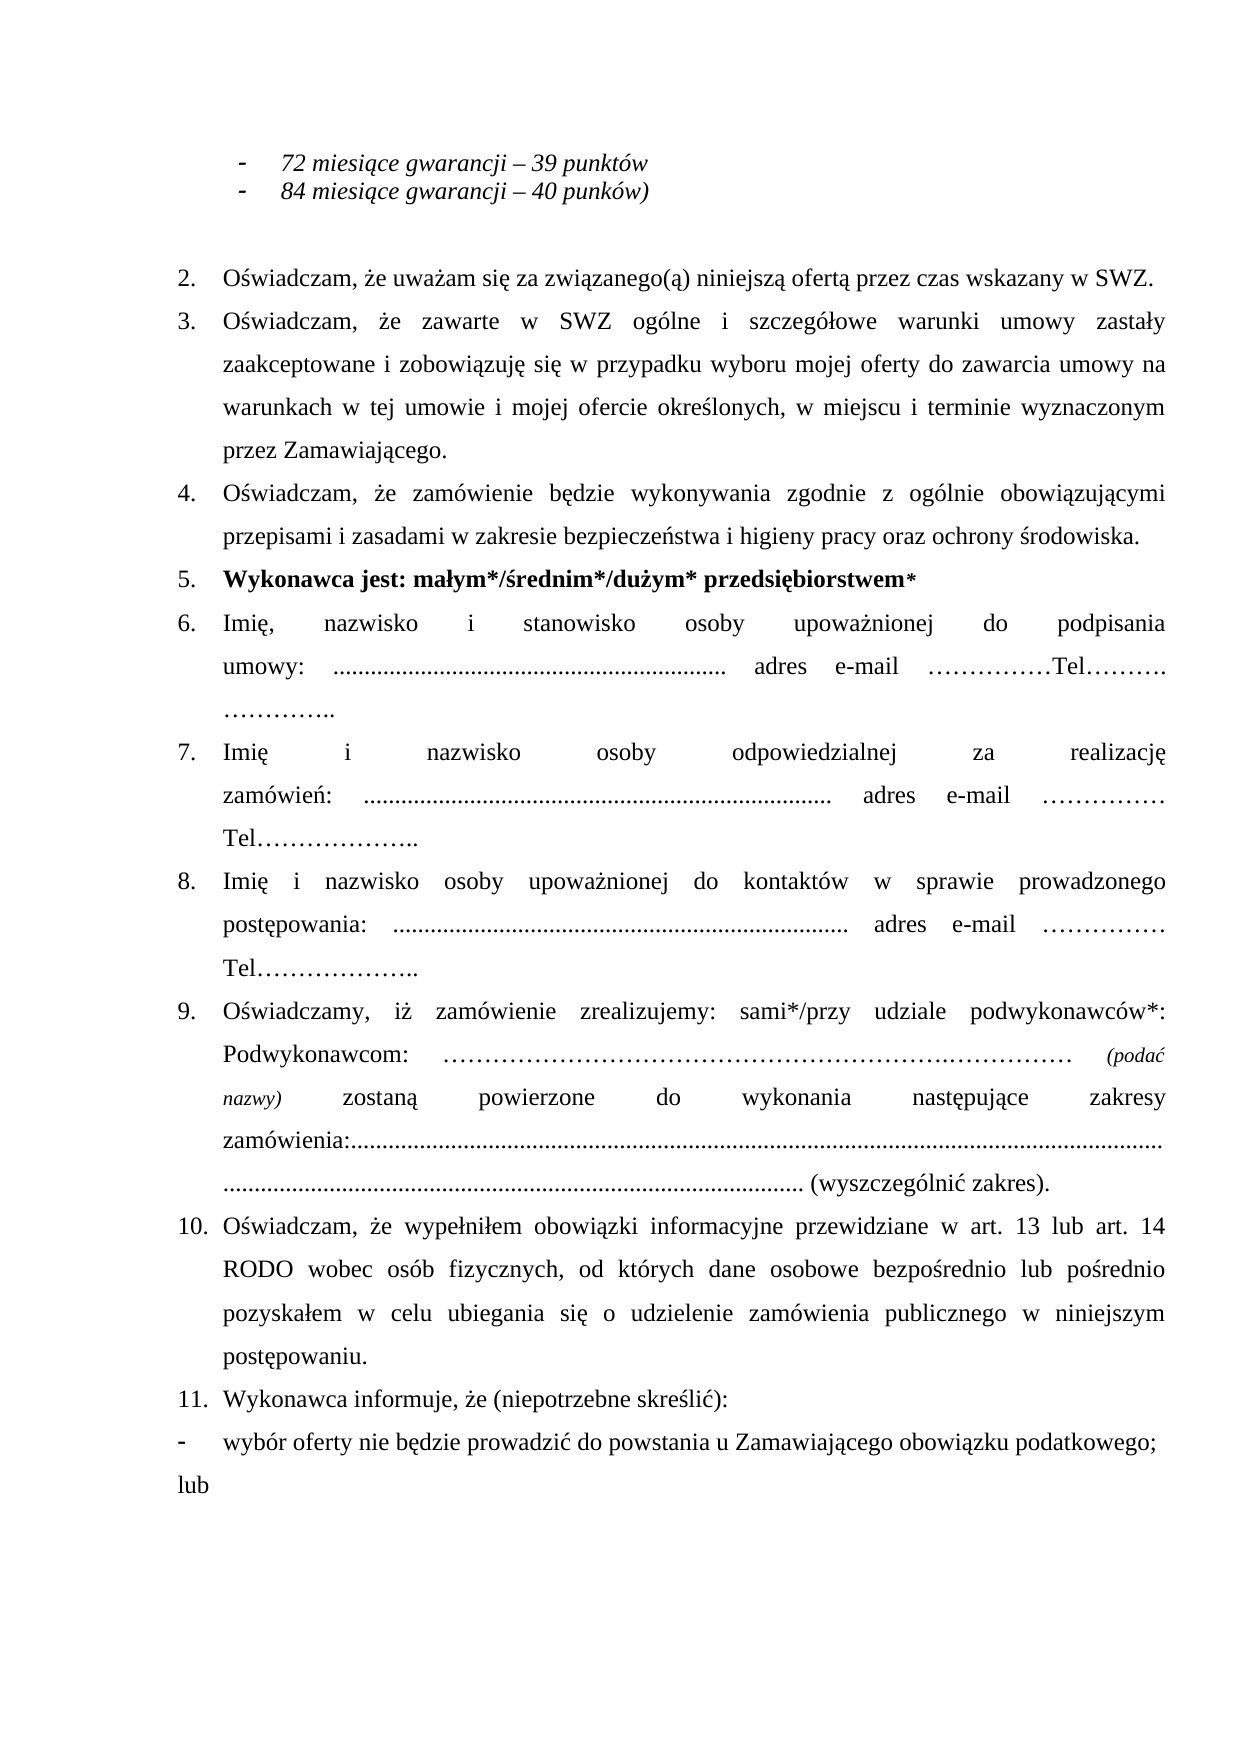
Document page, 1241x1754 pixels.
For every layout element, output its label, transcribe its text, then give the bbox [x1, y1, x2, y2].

list 72 miesiące gwarancji – 39 punktów [236, 148, 1087, 176]
list wybór oferty nie będzie prowadzić do powstania u Zamawiającego obowiązku podatkowego; [177, 1427, 1166, 1456]
list Oświadczam, że zawarte w SWZ ogólne i szczegółowe warunki umowy zastały zaakceptowane i zobowiązuję się w przypadku wyboru mojej oferty do zawarcia umowy na warunkach w tej umowie i mojej ofercie określonych, w miejscu i terminie wyznaczonym przez Zamawiającego. [177, 306, 1166, 464]
list Imię i nazwisko osoby odpowiedzialnej za realizację zamówień: ........................................................................... adres e-mail ……………Tel……………….. [177, 737, 1166, 852]
list Imię i nazwisko osoby upoważnionej do kontaktów w sprawie prowadzonego postępowania: ......................................................................... adres e-mail ……………Tel……………….. [177, 866, 1166, 981]
list Wykonawca informuje, że (niepotrzebne skreślić): [177, 1384, 1166, 1413]
list Oświadczamy, iż zamówienie zrealizujemy: sami*/przy udziale podwykonawców*: Podwykonawcom: …………………………………………………….…………… (podać nazwy) zostaną powierzone do wykonania następujące zakresy zamówienia:............................................................................................................................................................................................................................... (wyszczególnić zakres). [177, 996, 1166, 1197]
list Oświadczam, że uważam się za związanego(ą) niniejszą ofertą przez czas wskazany w SWZ. [177, 263, 1166, 291]
list 84 miesiące gwarancji – 40 punków) [236, 176, 1087, 205]
text lub [177, 1470, 1166, 1499]
list Imię, nazwisko i stanowisko osoby upoważnionej do podpisania umowy: ............................................................... adres e-mail ……………Tel……….………….. [177, 608, 1166, 723]
list Wykonawca jest: małym*/średnim*/dużym* przedsiębiorstwem* [177, 564, 1166, 593]
list Oświadczam, że zamówienie będzie wykonywania zgodnie z ogólnie obowiązującymi przepisami i zasadami w zakresie bezpieczeństwa i higieny pracy oraz ochrony środowiska. [177, 478, 1166, 550]
list Oświadczam, że wypełniłem obowiązki informacyjne przewidziane w art. 13 lub art. 14 RODO wobec osób fizycznych, od których dane osobowe bezpośrednio lub pośrednio pozyskałem w celu ubiegania się o udzielenie zamówienia publicznego w niniejszym postępowaniu. [177, 1211, 1166, 1369]
